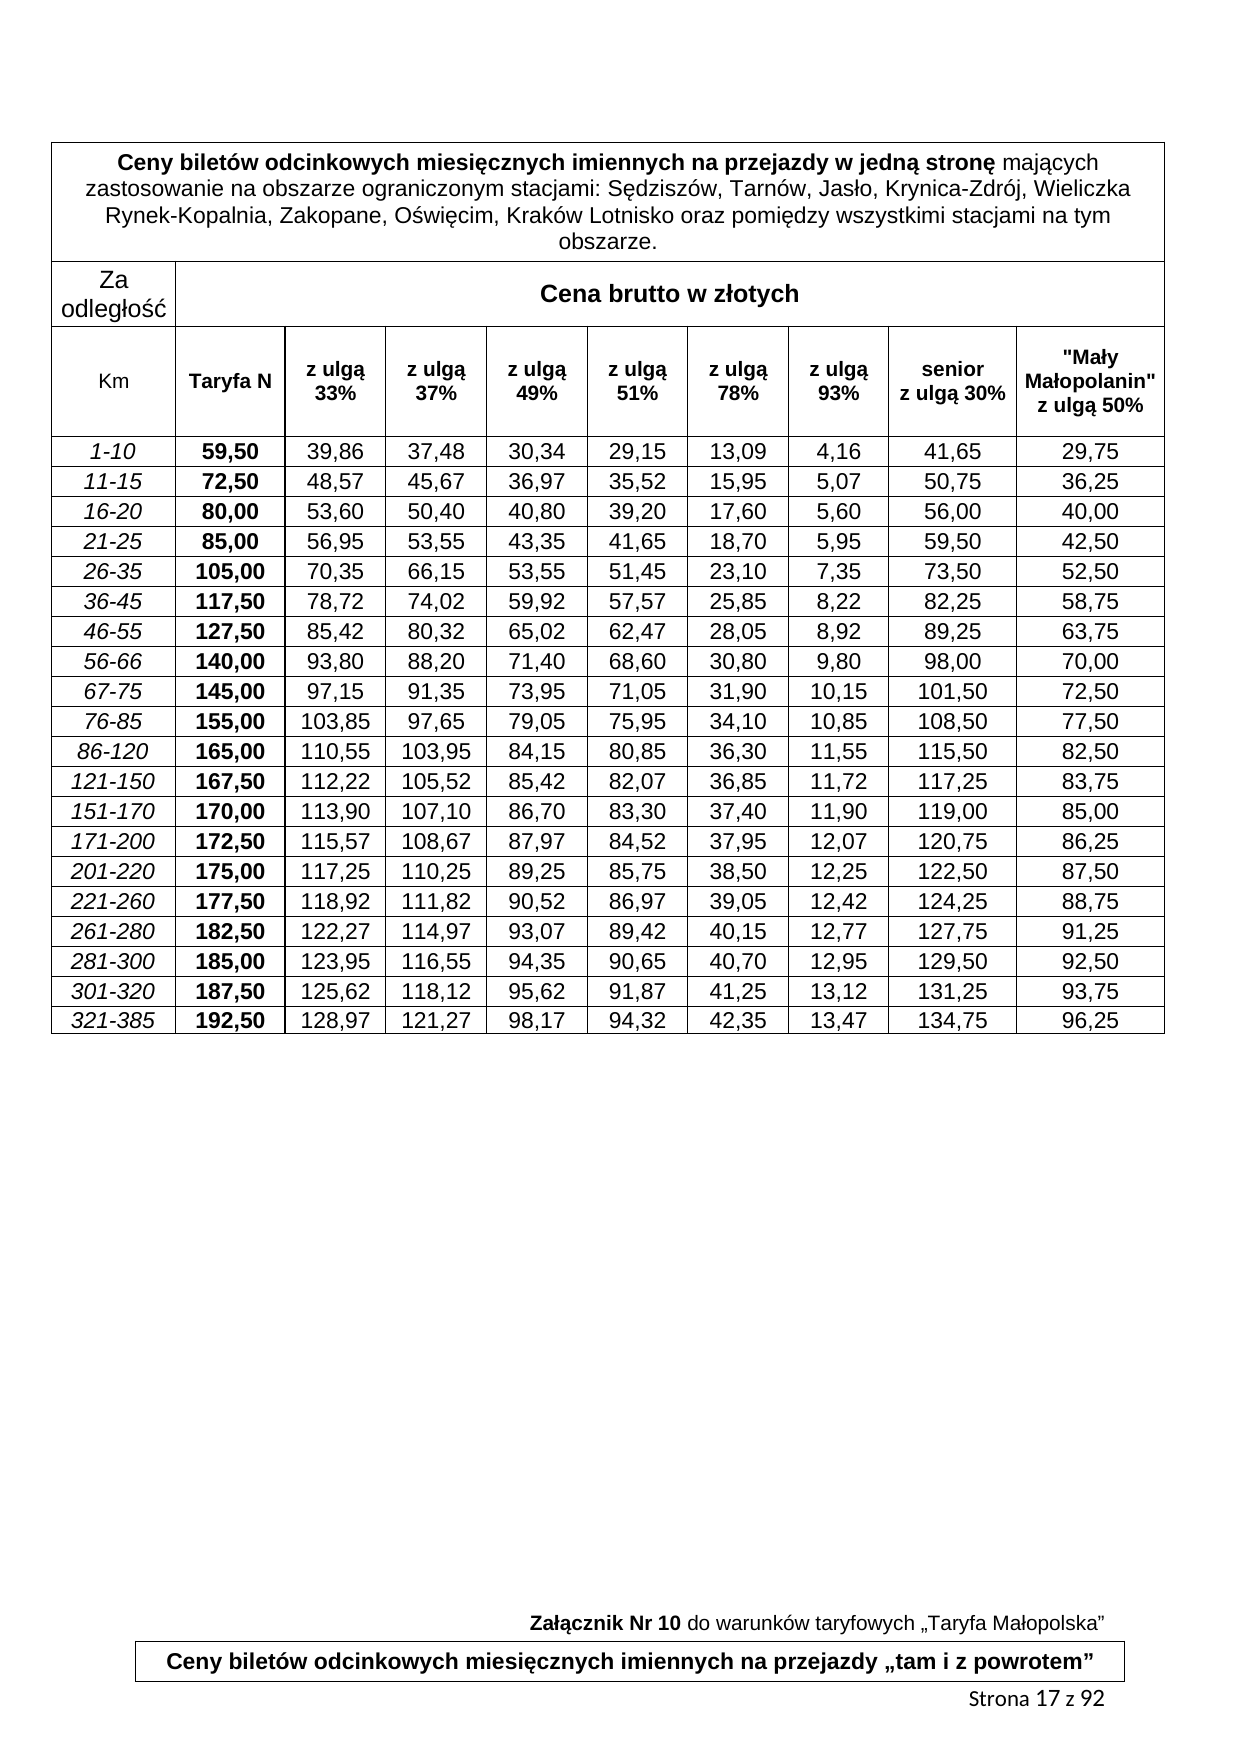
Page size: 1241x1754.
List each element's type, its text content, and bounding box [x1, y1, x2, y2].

table_cell 7,35 [789, 557, 888, 586]
table_cell 124,25 [889, 887, 1016, 916]
table_cell 5,60 [789, 497, 888, 526]
table_cell 167,50 [176, 767, 284, 796]
table_cell 123,95 [286, 947, 385, 976]
table_cell 40,80 [487, 497, 587, 526]
table_cell 28,05 [688, 617, 788, 646]
table_cell 70,35 [286, 557, 385, 586]
table_cell 37,95 [688, 827, 788, 856]
table_cell 62,47 [588, 617, 687, 646]
table_cell 122,50 [889, 857, 1016, 886]
table_cell 70,00 [1017, 647, 1164, 676]
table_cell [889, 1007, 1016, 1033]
table_cell 85,75 [588, 857, 687, 886]
table_cell 91,87 [588, 977, 687, 1006]
table_cell 56-66 [52, 647, 175, 676]
table_cell 8,92 [789, 617, 888, 646]
table_cell 83,75 [1017, 767, 1164, 796]
table_cell Km [52, 327, 175, 436]
table_cell 43,35 [487, 527, 587, 556]
table_cell 192,50 [176, 1007, 284, 1033]
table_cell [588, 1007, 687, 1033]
table_cell 86,97 [588, 887, 687, 916]
table_cell 88,75 [1017, 887, 1164, 916]
table_cell 80,32 [386, 617, 486, 646]
table_cell 31,90 [688, 677, 788, 706]
table_cell 101,50 [889, 677, 1016, 706]
table_cell 11,90 [789, 797, 888, 826]
table_cell 12,42 [789, 887, 888, 916]
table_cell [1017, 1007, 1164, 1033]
table_cell 50,40 [386, 497, 486, 526]
table_cell 17,60 [688, 497, 788, 526]
table_cell 29,75 [1017, 437, 1164, 466]
table_cell 39,20 [588, 497, 687, 526]
table_cell 71,05 [588, 677, 687, 706]
table_cell 85,42 [286, 617, 385, 646]
table_cell 13,09 [688, 437, 788, 466]
table_cell 57,57 [588, 587, 687, 616]
table_cell 105,52 [386, 767, 486, 796]
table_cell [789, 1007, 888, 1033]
table_cell 115,50 [889, 737, 1016, 766]
table_cell 40,15 [688, 917, 788, 946]
table_cell 41,65 [889, 437, 1016, 466]
table_cell z ulgą 93% [789, 327, 888, 436]
table_cell 127,50 [176, 617, 284, 646]
table_cell 103,85 [286, 707, 385, 736]
table_cell 72,50 [1017, 677, 1164, 706]
table_cell 117,25 [889, 767, 1016, 796]
table_cell 23,10 [688, 557, 788, 586]
table_cell 92,50 [1017, 947, 1164, 976]
table_cell 110,25 [386, 857, 486, 886]
table_cell 128,97 [286, 1007, 385, 1033]
table_cell 83,30 [588, 797, 687, 826]
table_cell 121-150 [52, 767, 175, 796]
table_cell 1-10 [52, 437, 175, 466]
table_cell 71,40 [487, 647, 587, 676]
table_cell 301-320 [52, 977, 175, 1006]
table_cell 41,65 [588, 527, 687, 556]
table_cell 117,25 [286, 857, 385, 886]
table_cell 80,85 [588, 737, 687, 766]
table_cell 12,77 [789, 917, 888, 946]
table_cell 114,97 [386, 917, 486, 946]
table_cell 201-220 [52, 857, 175, 886]
table_cell 56,95 [286, 527, 385, 556]
table_cell 80,00 [176, 497, 284, 526]
table_cell 12,07 [789, 827, 888, 856]
table_cell 36,30 [688, 737, 788, 766]
table_cell 9,80 [789, 647, 888, 676]
table_cell 321-385 [52, 1007, 175, 1033]
table_cell 93,80 [286, 647, 385, 676]
table_cell z ulgą 78% [688, 327, 788, 436]
table_cell 74,02 [386, 587, 486, 616]
table_cell 86,25 [1017, 827, 1164, 856]
table_cell 26-35 [52, 557, 175, 586]
table_cell 187,50 [176, 977, 284, 1006]
table_cell 11,72 [789, 767, 888, 796]
table_cell 67-75 [52, 677, 175, 706]
table_cell 36-45 [52, 587, 175, 616]
table_cell 73,50 [889, 557, 1016, 586]
table_cell 25,85 [688, 587, 788, 616]
table_cell 151-170 [52, 797, 175, 826]
table_cell 11-15 [52, 467, 175, 496]
table_cell 108,50 [889, 707, 1016, 736]
table_cell 68,60 [588, 647, 687, 676]
table_cell 172,50 [176, 827, 284, 856]
table_cell 107,10 [386, 797, 486, 826]
table_cell 51,45 [588, 557, 687, 586]
table_cell 171-200 [52, 827, 175, 856]
table_cell 30,80 [688, 647, 788, 676]
table_cell 155,00 [176, 707, 284, 736]
table_cell 175,00 [176, 857, 284, 886]
table_cell 8,22 [789, 587, 888, 616]
table_cell 90,65 [588, 947, 687, 976]
table_cell 281-300 [52, 947, 175, 976]
table_cell 111,82 [386, 887, 486, 916]
table_cell 115,57 [286, 827, 385, 856]
table_cell 50,75 [889, 467, 1016, 496]
table_cell 170,00 [176, 797, 284, 826]
table_cell 97,15 [286, 677, 385, 706]
table_cell 90,52 [487, 887, 587, 916]
table_cell 76-85 [52, 707, 175, 736]
table_cell 36,25 [1017, 467, 1164, 496]
table_cell 38,50 [688, 857, 788, 886]
table_cell 117,50 [176, 587, 284, 616]
table_cell 108,67 [386, 827, 486, 856]
table_cell Cena brutto w złotych [176, 262, 1164, 326]
table_cell 82,50 [1017, 737, 1164, 766]
table_cell 110,55 [286, 737, 385, 766]
table_cell 112,22 [286, 767, 385, 796]
text Załącznik Nr 10 do warunków taryfowych „Taryfa Małopolska” [135, 1610, 1105, 1634]
table_cell 10,15 [789, 677, 888, 706]
table_cell 45,67 [386, 467, 486, 496]
table_cell 91,35 [386, 677, 486, 706]
table_cell 85,00 [1017, 797, 1164, 826]
table_cell 87,97 [487, 827, 587, 856]
table_cell 185,00 [176, 947, 284, 976]
table_cell 97,65 [386, 707, 486, 736]
table_cell 42,50 [1017, 527, 1164, 556]
table_cell 103,95 [386, 737, 486, 766]
table_cell 77,50 [1017, 707, 1164, 736]
table_cell 98,17 [487, 1007, 587, 1033]
table_cell 78,72 [286, 587, 385, 616]
table_cell 5,95 [789, 527, 888, 556]
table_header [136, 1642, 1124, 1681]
table_cell 63,75 [1017, 617, 1164, 646]
table_cell 37,48 [386, 437, 486, 466]
table_cell 119,00 [889, 797, 1016, 826]
table_cell "Mały Małopolanin" z ulgą 50% [1017, 327, 1164, 436]
table_cell 177,50 [176, 887, 284, 916]
table_cell 53,55 [386, 527, 486, 556]
table_cell 41,25 [688, 977, 788, 1006]
table_cell 72,50 [176, 467, 284, 496]
table_cell 93,75 [1017, 977, 1164, 1006]
table_cell 129,50 [889, 947, 1016, 976]
table_cell 82,25 [889, 587, 1016, 616]
table_cell 59,50 [176, 437, 284, 466]
table_cell 125,62 [286, 977, 385, 1006]
table_cell 113,90 [286, 797, 385, 826]
table_cell 37,40 [688, 797, 788, 826]
table_cell 46-55 [52, 617, 175, 646]
table_cell 261-280 [52, 917, 175, 946]
table_cell 86-120 [52, 737, 175, 766]
table_cell 105,00 [176, 557, 284, 586]
table_cell 122,27 [286, 917, 385, 946]
table_cell 21-25 [52, 527, 175, 556]
table_cell 65,02 [487, 617, 587, 646]
table_cell 13,12 [789, 977, 888, 1006]
table_cell 53,55 [487, 557, 587, 586]
table_cell 53,60 [286, 497, 385, 526]
table_cell 48,57 [286, 467, 385, 496]
table_cell 121,27 [386, 1007, 486, 1033]
table_cell 145,00 [176, 677, 284, 706]
table_cell 36,85 [688, 767, 788, 796]
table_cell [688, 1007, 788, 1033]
table_cell 35,52 [588, 467, 687, 496]
table_cell Za odległość [52, 262, 175, 326]
table_cell z ulgą 33% [286, 327, 385, 436]
table_cell 88,20 [386, 647, 486, 676]
table_cell 82,07 [588, 767, 687, 796]
table_cell 40,00 [1017, 497, 1164, 526]
table_cell 95,62 [487, 977, 587, 1006]
table_cell 58,75 [1017, 587, 1164, 616]
table_cell z ulgą 49% [487, 327, 587, 436]
table_cell 18,70 [688, 527, 788, 556]
table_cell 40,70 [688, 947, 788, 976]
table_cell 120,75 [889, 827, 1016, 856]
table_cell 56,00 [889, 497, 1016, 526]
table_cell 93,07 [487, 917, 587, 946]
table_cell 127,75 [889, 917, 1016, 946]
table_cell 182,50 [176, 917, 284, 946]
table_cell 98,00 [889, 647, 1016, 676]
table_cell 165,00 [176, 737, 284, 766]
table_cell 59,50 [889, 527, 1016, 556]
table_cell 84,15 [487, 737, 587, 766]
table_cell z ulgą 51% [588, 327, 687, 436]
table_cell 39,86 [286, 437, 385, 466]
table_cell 75,95 [588, 707, 687, 736]
table_cell 118,12 [386, 977, 486, 1006]
table_cell 10,85 [789, 707, 888, 736]
table_cell 66,15 [386, 557, 486, 586]
table_cell 116,55 [386, 947, 486, 976]
table_cell 85,00 [176, 527, 284, 556]
table_cell senior z ulgą 30% [889, 327, 1016, 436]
table_cell 15,95 [688, 467, 788, 496]
table_cell 131,25 [889, 977, 1016, 1006]
table_cell 30,34 [487, 437, 587, 466]
table_cell 29,15 [588, 437, 687, 466]
table_cell 5,07 [789, 467, 888, 496]
table_cell Taryfa N [176, 327, 284, 436]
table_cell 12,95 [789, 947, 888, 976]
table_cell 86,70 [487, 797, 587, 826]
table_cell 52,50 [1017, 557, 1164, 586]
table_header Ceny biletów odcinkowych miesięcznych imiennych na przejazdy w jedną stronę mających zastosowanie na obszarze ograniczonym stacjami: Sędziszów, Tarnów, Jasło, Krynica-Zdrój, Wieliczka Rynek-Kopalnia, Zakopane, Oświęcim, Kraków Lotnisko oraz pomiędzy wszystkimi stacjami na tym obszarze. [52, 143, 1164, 261]
table_cell 87,50 [1017, 857, 1164, 886]
table_cell 34,10 [688, 707, 788, 736]
table_cell 4,16 [789, 437, 888, 466]
table_cell 79,05 [487, 707, 587, 736]
table_cell 39,05 [688, 887, 788, 916]
table_cell 91,25 [1017, 917, 1164, 946]
table_cell 85,42 [487, 767, 587, 796]
table_cell z ulgą 37% [386, 327, 486, 436]
table_cell 36,97 [487, 467, 587, 496]
table_cell 89,25 [889, 617, 1016, 646]
table_cell 94,35 [487, 947, 587, 976]
table_cell 12,25 [789, 857, 888, 886]
table_cell 89,42 [588, 917, 687, 946]
table_cell 16-20 [52, 497, 175, 526]
table_cell 73,95 [487, 677, 587, 706]
table_cell 11,55 [789, 737, 888, 766]
table_cell 89,25 [487, 857, 587, 886]
table_cell 84,52 [588, 827, 687, 856]
table_cell 140,00 [176, 647, 284, 676]
table_cell 59,92 [487, 587, 587, 616]
table_cell 118,92 [286, 887, 385, 916]
table_cell 221-260 [52, 887, 175, 916]
